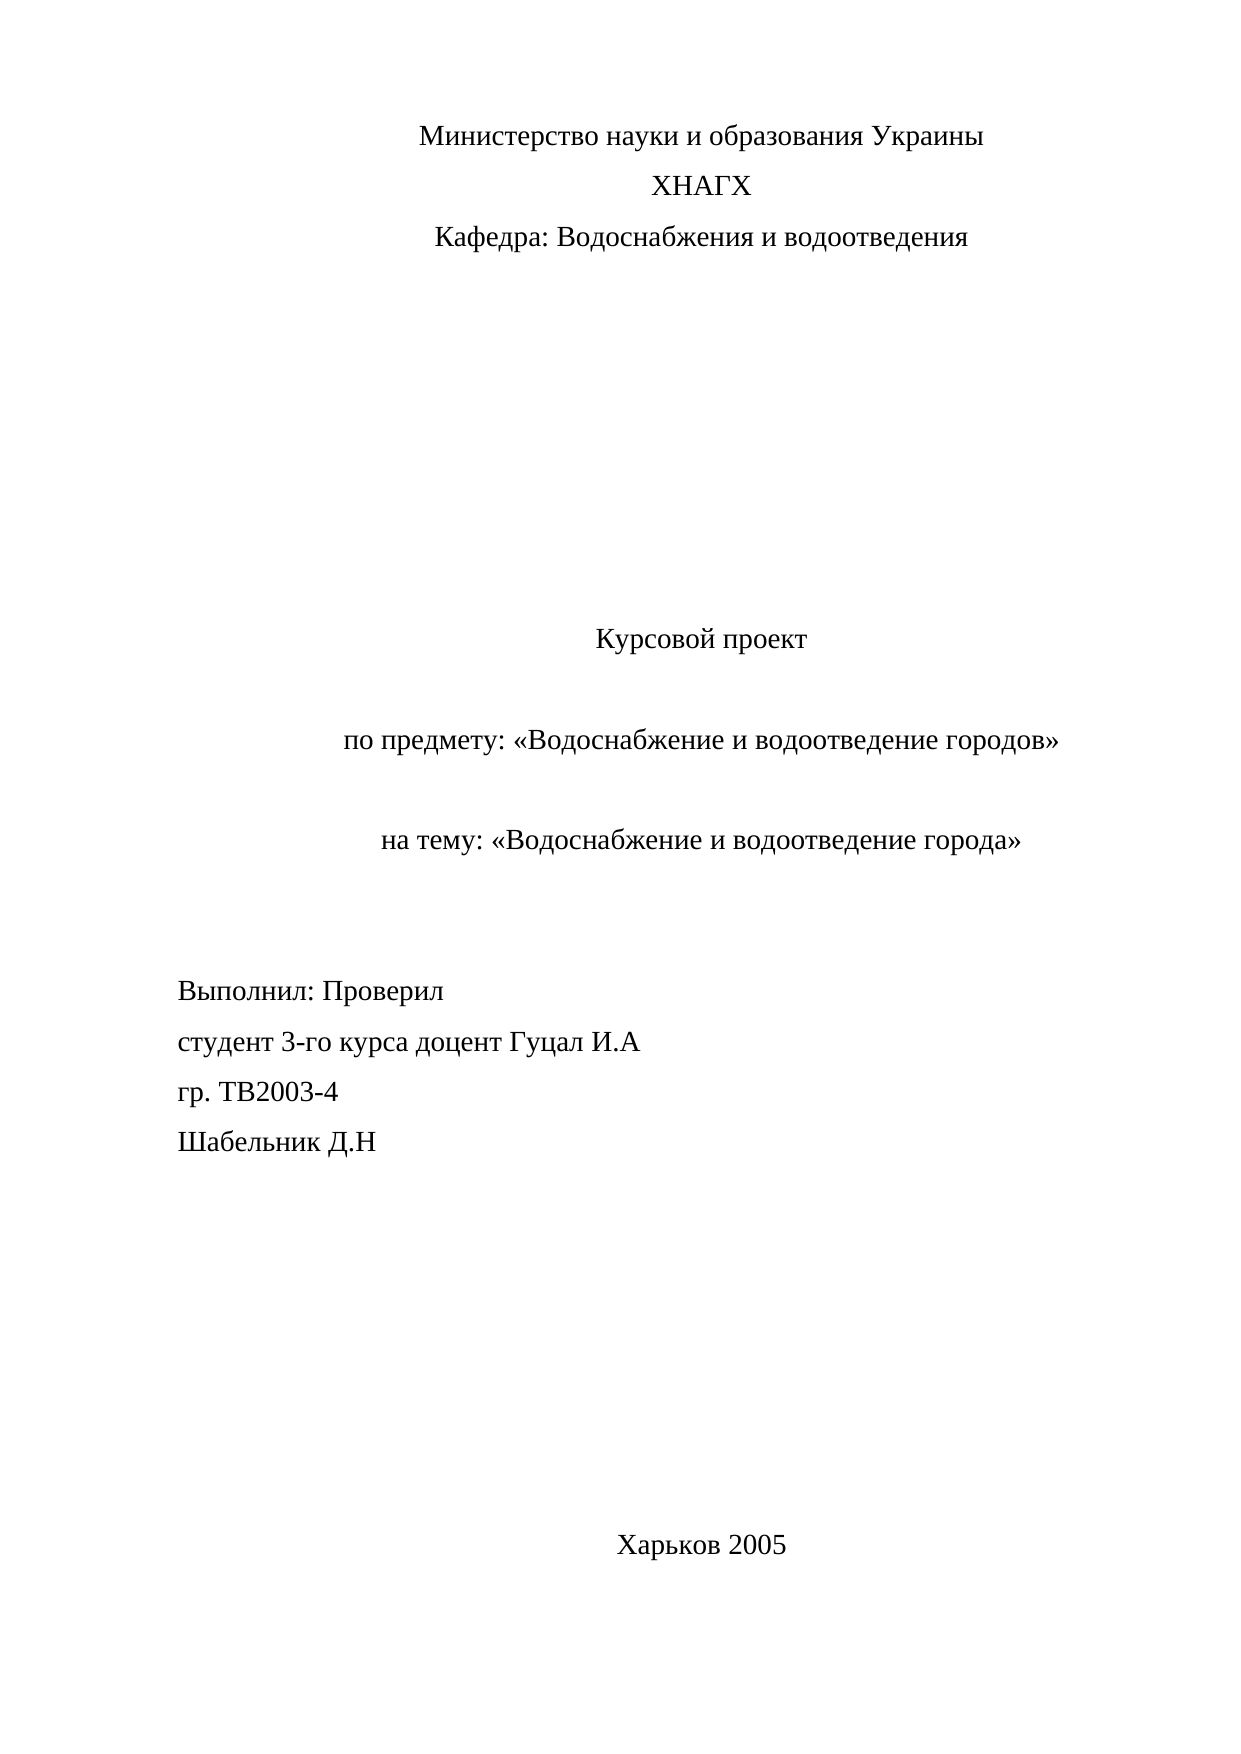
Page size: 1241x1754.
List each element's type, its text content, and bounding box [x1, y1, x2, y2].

text Выполнил: Проверил [177, 973, 1152, 1007]
text Кафедра: Водоснабжения и водоотведения [177, 219, 1152, 252]
text студент 3-го курса доцент Гуцал И.А [177, 1024, 1152, 1057]
text Харьков 2005 [177, 1527, 1152, 1560]
text Министерство науки и образования Украины [177, 118, 1152, 152]
text на тему: «Водоснабжение и водоотведение города» [177, 822, 1152, 856]
text Курсовой проект [177, 621, 1152, 655]
text Шабельник Д.Н [177, 1124, 1152, 1158]
text гр. ТВ2003-4 [177, 1074, 1152, 1108]
text по предмету: «Водоснабжение и водоотведение городов» [177, 722, 1152, 755]
text ХНАГХ [177, 168, 1152, 202]
